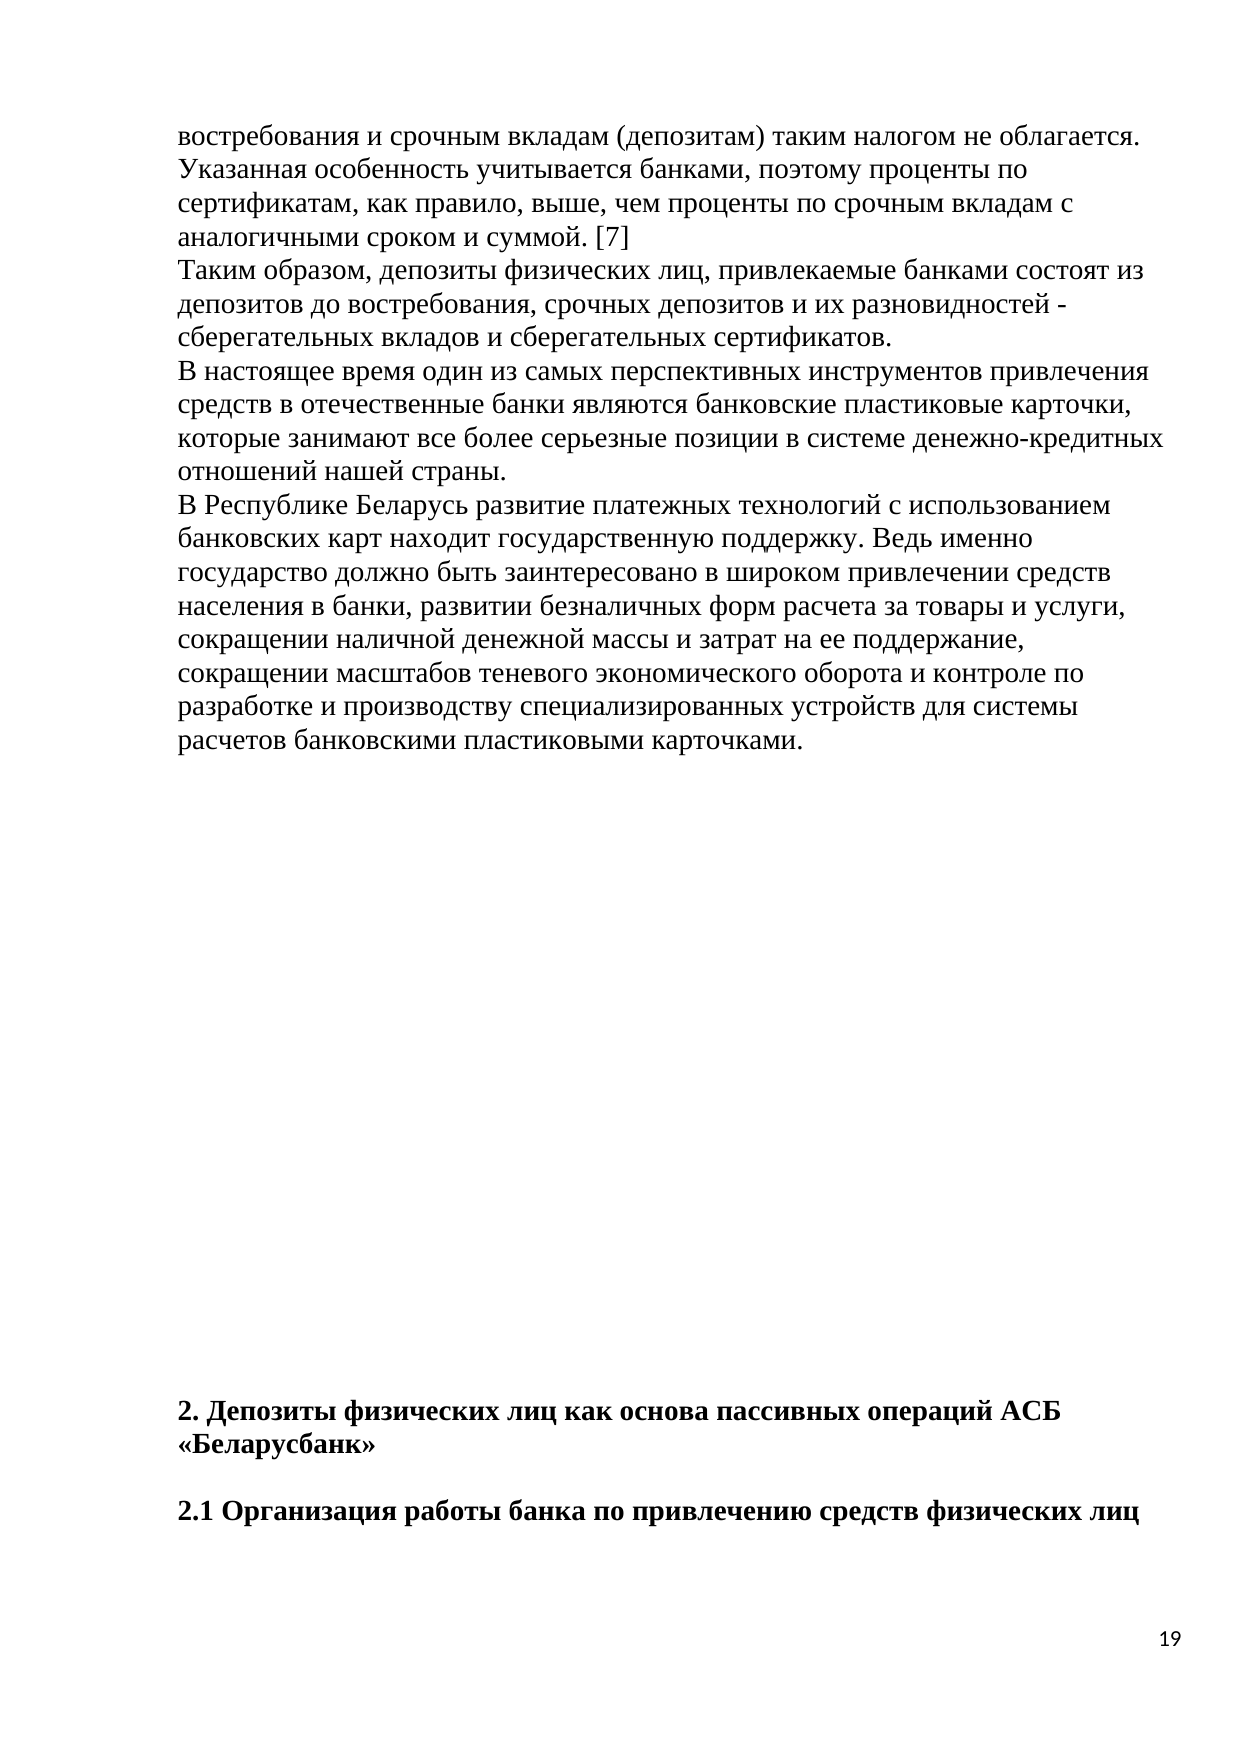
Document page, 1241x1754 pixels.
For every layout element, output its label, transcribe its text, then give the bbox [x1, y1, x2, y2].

text В настоящее время один из самых перспективных инструментов привлечения средств в отечественные банки являются банковские пластиковые карточки, которые занимают все более серьезные позиции в системе денежно-кредитных отношений нашей страны. [177, 353, 1181, 487]
text 2.1 Организация работы банка по привлечению средств физических лиц [177, 1493, 1181, 1527]
text 2. Депозиты физических лиц как основа пассивных операций АСБ «Беларусбанк» [177, 1393, 1181, 1460]
text Таким образом, депозиты физических лиц, привлекаемые банками состоят из депозитов до востребования, срочных депозитов и их разновидностей - сберегательных вкладов и сберегательных сертификатов. [177, 252, 1181, 353]
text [177, 118, 1181, 252]
text В Республике Беларусь развитие платежных технологий с использованием банковских карт находит государственную поддержку. Ведь именно государство должно быть заинтересовано в широком привлечении средств населения в банки, развитии безналичных форм расчета за товары и услуги, сокращении наличной денежной массы и затрат на ее поддержание, сокращении масштабов теневого экономического оборота и контроле по разработке и производству специализированных устройств для системы расчетов банковскими пластиковыми карточками. [177, 487, 1181, 755]
